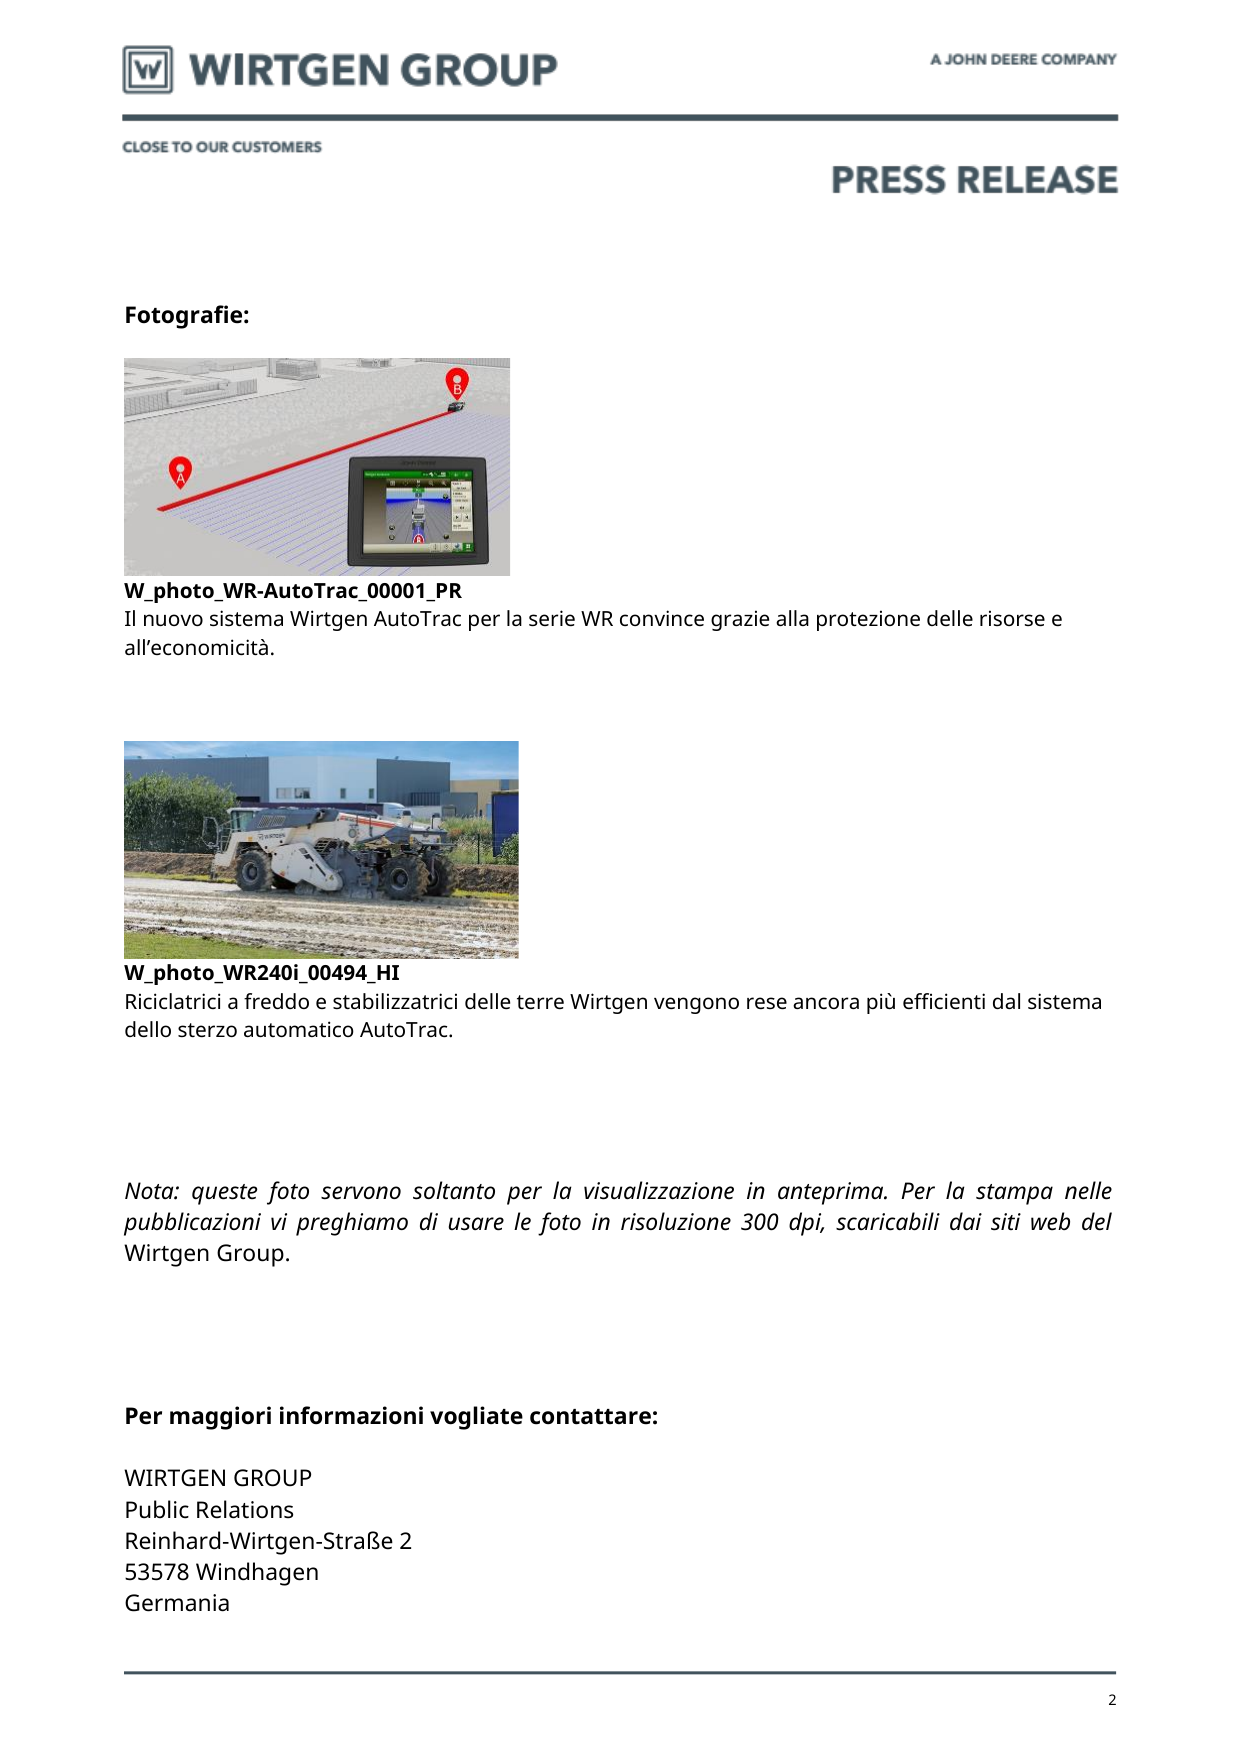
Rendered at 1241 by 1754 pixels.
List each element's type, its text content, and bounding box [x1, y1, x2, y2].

picture [124, 741, 519, 959]
text Public Relations [124, 1493, 1116, 1525]
text 53578 Windhagen [124, 1556, 1116, 1587]
text W_photo_WR240i_00494_HI [124, 958, 1116, 987]
text WIRTGEN GROUP [124, 1462, 1116, 1493]
text Per maggiori informazioni vogliate contattare: [124, 1400, 1116, 1431]
text Germania [124, 1587, 1116, 1618]
text Riciclatrici a freddo e stabilizzatrici delle terre Wirtgen vengono rese ancora più efficienti dal sistema dello sterzo automatico AutoTrac. [124, 987, 1116, 1044]
text Nota: queste foto servono soltanto per la visualizzazione in anteprima. Per la stampa nelle pubblicazioni vi preghiamo di usare le foto in risoluzione 300 dpi, scaricabili dai siti web del Wirtgen Group. [124, 1175, 1116, 1268]
text Reinhard-Wirtgen-Straße 2 [124, 1525, 1116, 1556]
text Il nuovo sistema Wirtgen AutoTrac per la serie WR convince grazie alla protezione delle risorse e all’economicità. [124, 604, 1116, 661]
picture [124, 358, 510, 576]
text Fotografie: [124, 299, 1116, 330]
